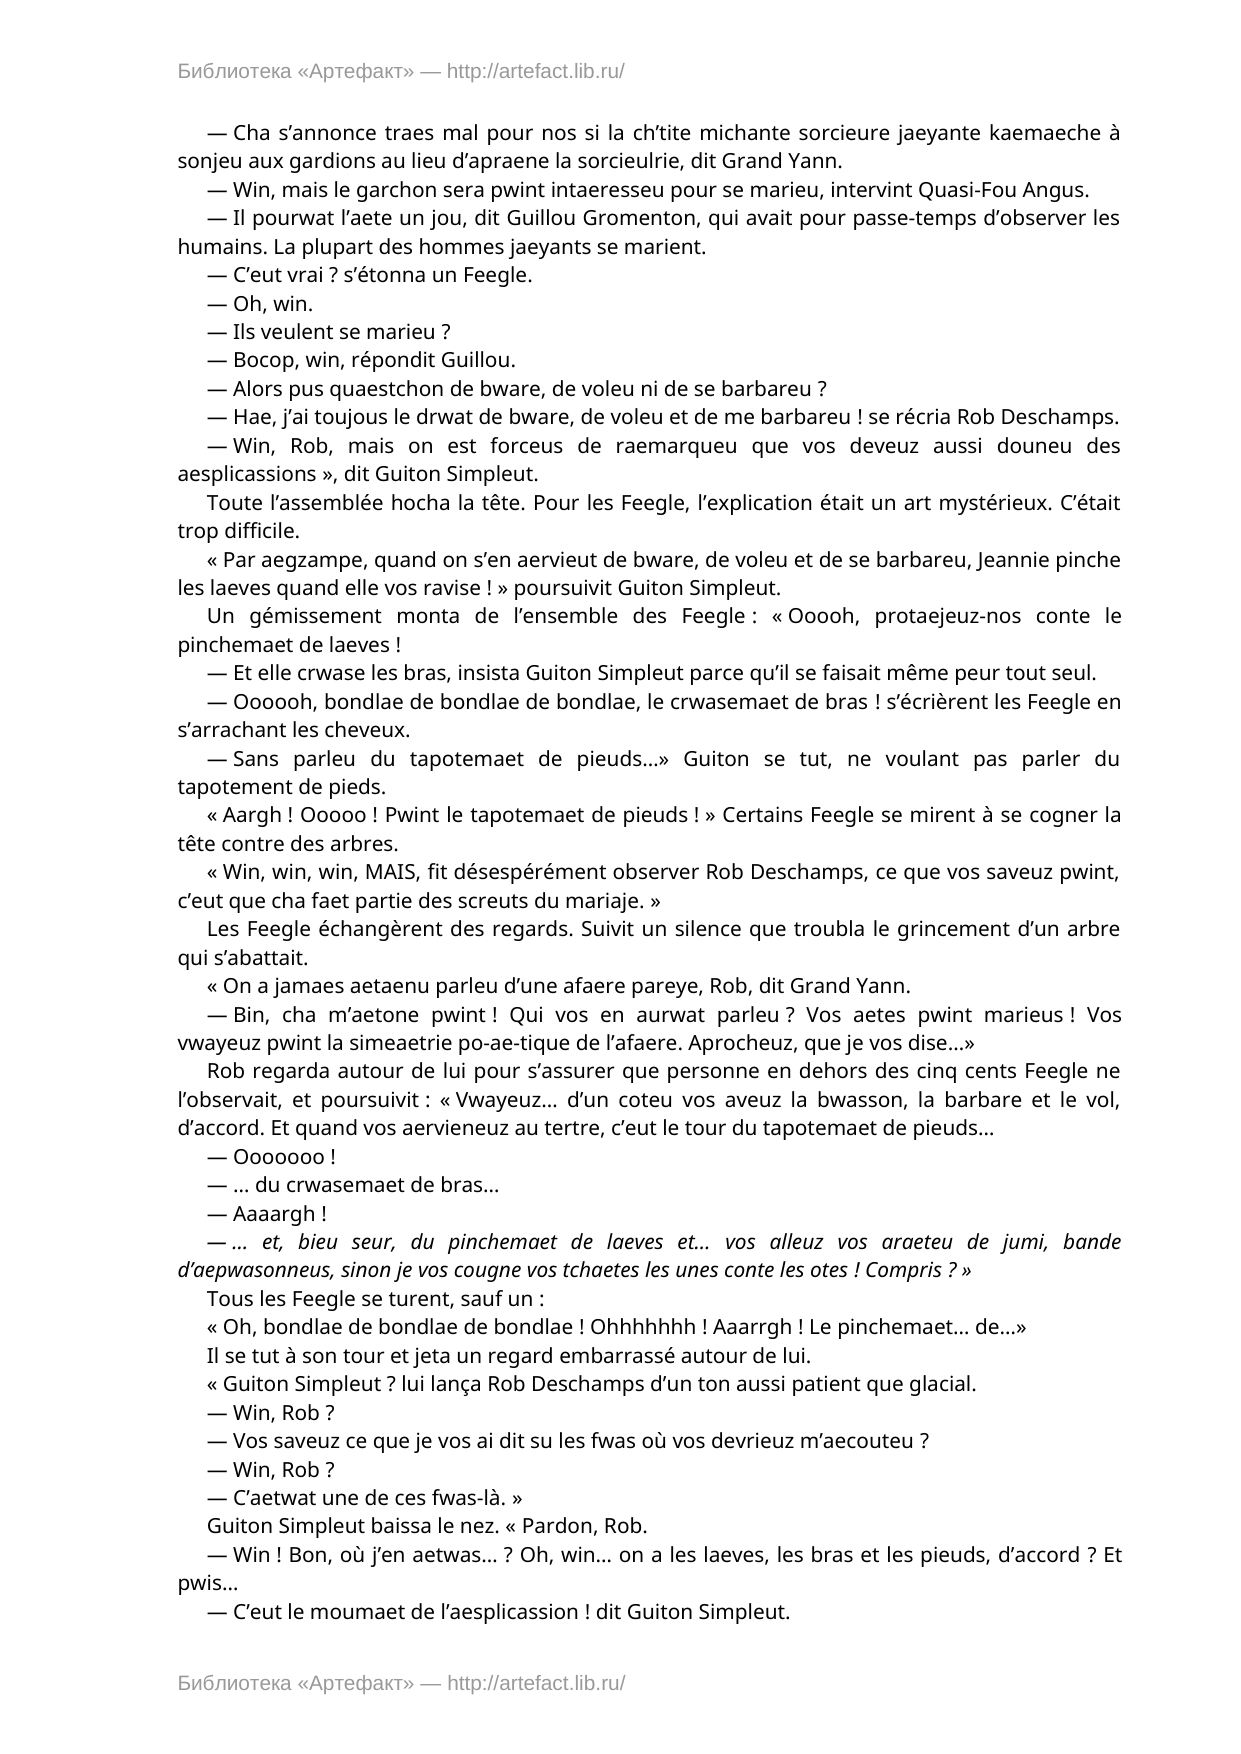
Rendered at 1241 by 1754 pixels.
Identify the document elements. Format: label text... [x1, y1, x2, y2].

text — Win, Rob ? [177, 1455, 1122, 1483]
text « Oh, bondlae de bondlae de bondlae ! Ohhhhhhh ! Aaarrgh ! Le pinchemaet… de…» [177, 1312, 1122, 1341]
text — Alors pus quaestchon de bware, de voleu ni de se barbareu ? [177, 374, 1122, 402]
text — Cha s’annonce traes mal pour nos si la ch’tite michante sorcieure jaeyante kaemaeche à sonjeu aux gardions au lieu d’apraene la sorcieulrie, dit Grand Yann. [177, 118, 1122, 175]
text « Guiton Simpleut ? lui lança Rob Deschamps d’un ton aussi patient que glacial. [177, 1369, 1122, 1398]
text — C’eut vrai ? s’étonna un Feegle. [177, 260, 1122, 289]
text — Ils veulent se marieu ? [177, 317, 1122, 346]
text — … du crwasemaet de bras… [177, 1170, 1122, 1199]
text — Hae, j’ai toujous le drwat de bware, de voleu et de me barbareu ! se récria Rob Deschamps. [177, 402, 1122, 431]
text — Il pourwat l’aete un jou, dit Guillou Gromenton, qui avait pour passe-temps d’observer les humains. La plupart des hommes jaeyants se marient. [177, 203, 1122, 260]
text — Et elle crwase les bras, insista Guiton Simpleut parce qu’il se faisait même peur tout seul. [177, 658, 1122, 687]
text Les Feegle échangèrent des regards. Suivit un silence que troubla le grincement d’un arbre qui s’abattait. [177, 914, 1122, 971]
text — Ooooooo ! [177, 1142, 1122, 1170]
text « Win, win, win, MAIS, fit désespérément observer Rob Deschamps, ce que vos saveuz pwint, c’eut que cha faet partie des screuts du mariaje. » [177, 857, 1122, 914]
text Guiton Simpleut baissa le nez. « Pardon, Rob. [177, 1512, 1122, 1540]
text — Aaaargh ! [177, 1199, 1122, 1227]
text — Win, Rob, mais on est forceus de raemarqueu que vos deveuz aussi douneu des aesplicassions », dit Guiton Simpleut. [177, 431, 1122, 488]
text « Aargh ! Ooooo ! Pwint le tapotemaet de pieuds ! » Certains Feegle se mirent à se cogner la tête contre des arbres. [177, 801, 1122, 857]
text Rob regarda autour de lui pour s’assurer que personne en dehors des cinq cents Feegle ne l’observait, et poursuivit : « Vwayeuz… d’un coteu vos aveuz la bwasson, la barbare et le vol, d’accord. Et quand vos aervieneuz au tertre, c’eut le tour du tapotemaet de pieuds… [177, 1057, 1122, 1142]
text — Oh, win. [177, 289, 1122, 317]
text — Bin, cha m’aetone pwint ! Qui vos en aurwat parleu ? Vos aetes pwint marieus ! Vos vwayeuz pwint la simeaetrie po-ae-tique de l’afaere. Aprocheuz, que je vos dise…» [177, 1000, 1122, 1057]
text Toute l’assemblée hocha la tête. Pour les Feegle, l’explication était un art mystérieux. C’était trop difficile. [177, 488, 1122, 545]
text — Bocop, win, répondit Guillou. [177, 346, 1122, 374]
text Un gémissement monta de l’ensemble des Feegle : « Ooooh, protaejeuz-nos conte le pinchemaet de laeves ! [177, 602, 1122, 658]
text — Vos saveuz ce que je vos ai dit su les fwas où vos devrieuz m’aecouteu ? [177, 1426, 1122, 1455]
text — Win, Rob ? [177, 1398, 1122, 1426]
text Tous les Feegle se turent, sauf un : [177, 1284, 1122, 1312]
text — Win, mais le garchon sera pwint intaeresseu pour se marieu, intervint Quasi-Fou Angus. [177, 175, 1122, 203]
text — Sans parleu du tapotemaet de pieuds…» Guiton se tut, ne voulant pas parler du tapotement de pieds. [177, 744, 1122, 801]
text — … et, bieu seur, du pinchemaet de laeves et… vos alleuz vos araeteu de jumi, bande d’aepwasonneus, sinon je vos cougne vos tchaetes les unes conte les otes ! Compris ? » [177, 1227, 1122, 1284]
text « Par aegzampe, quand on s’en aervieut de bware, de voleu et de se barbareu, Jeannie pinche les laeves quand elle vos ravise ! » poursuivit Guiton Simpleut. [177, 545, 1122, 602]
text Il se tut à son tour et jeta un regard embarrassé autour de lui. [177, 1341, 1122, 1369]
text — C’eut le moumaet de l’aesplicassion ! dit Guiton Simpleut. [177, 1597, 1122, 1625]
text — Win ! Bon, où j’en aetwas… ? Oh, win… on a les laeves, les bras et les pieuds, d’accord ? Et pwis… [177, 1540, 1122, 1597]
text « On a jamaes aetaenu parleu d’une afaere pareye, Rob, dit Grand Yann. [177, 971, 1122, 1000]
text — Oooooh, bondlae de bondlae de bondlae, le crwasemaet de bras ! s’écrièrent les Feegle en s’arrachant les cheveux. [177, 687, 1122, 744]
text — C’aetwat une de ces fwas-là. » [177, 1483, 1122, 1512]
